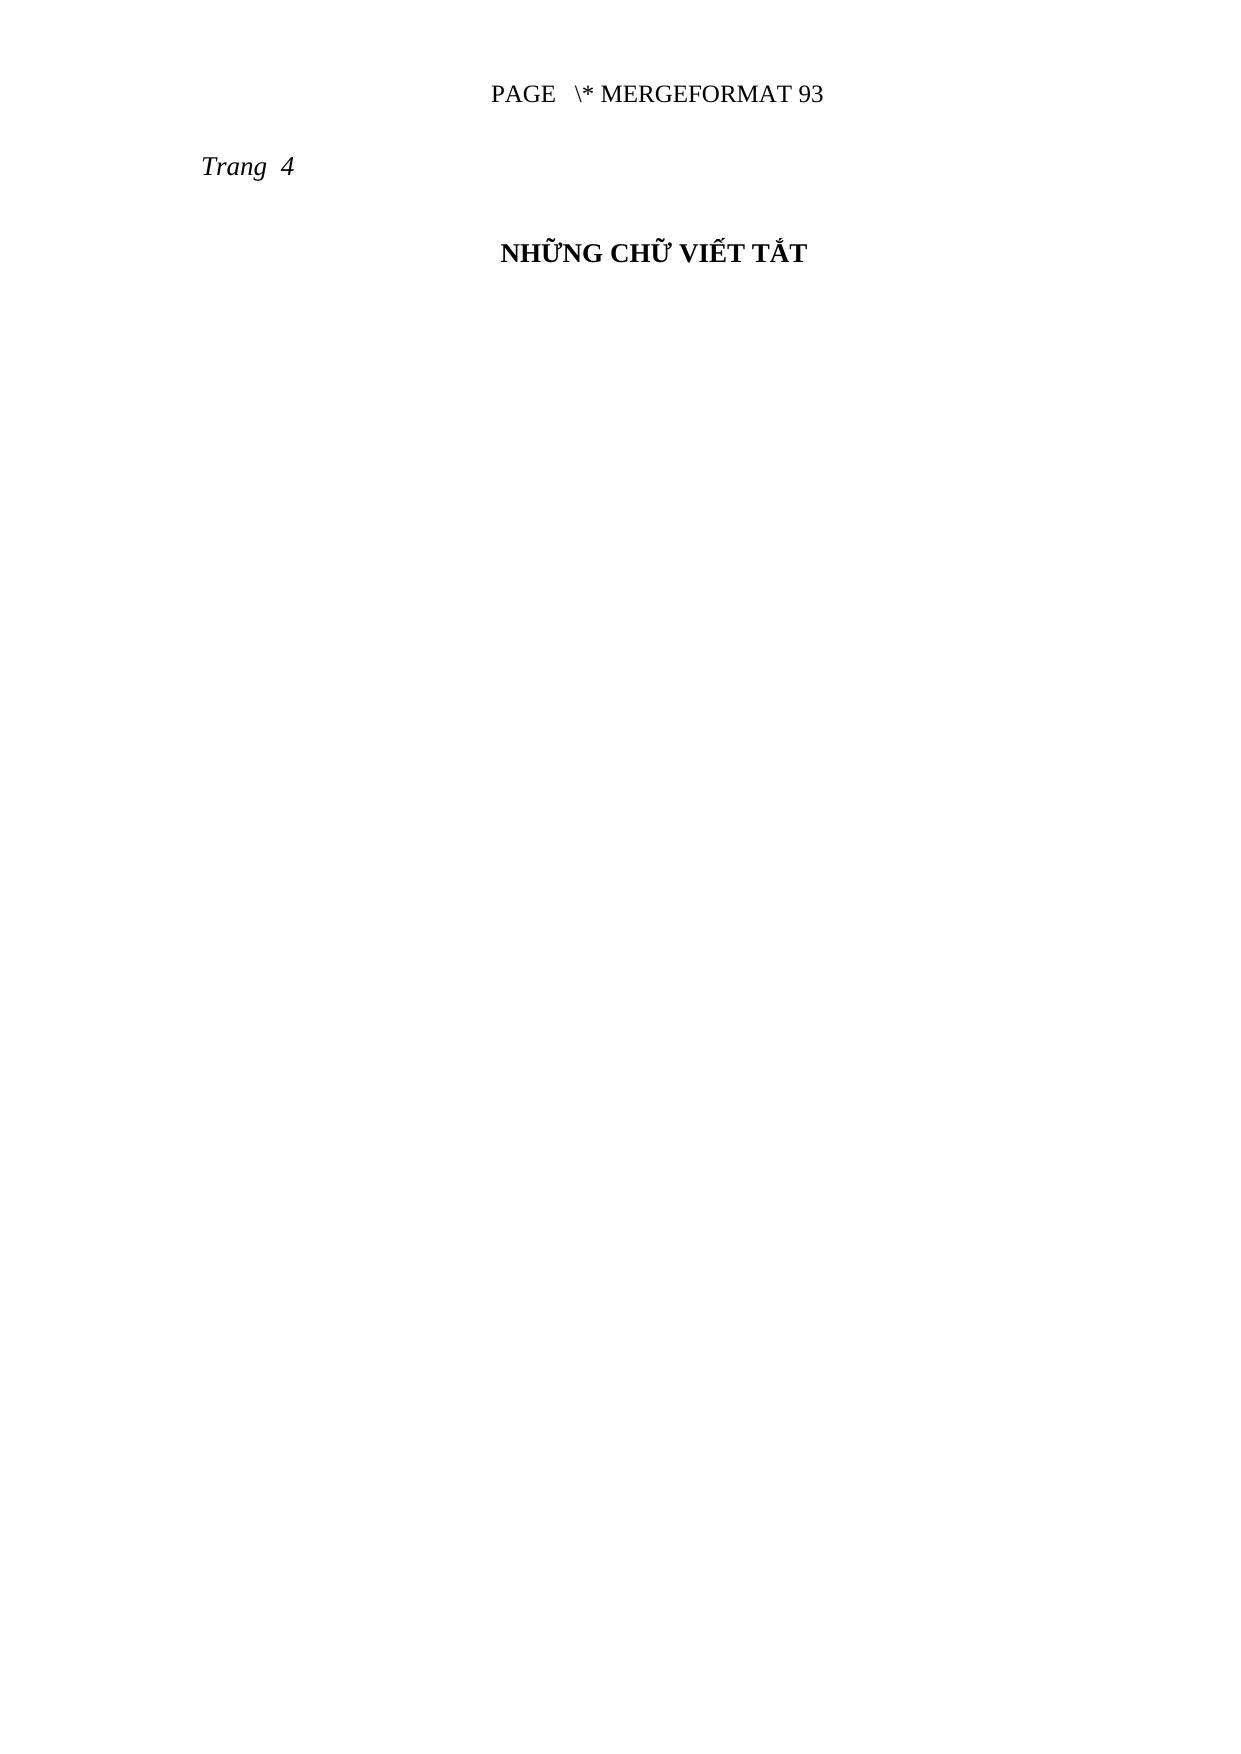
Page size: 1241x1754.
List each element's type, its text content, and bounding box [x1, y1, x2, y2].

text NHỮNG CHỮ VIẾT TẮT [201, 237, 1107, 268]
text Trang 4 [201, 150, 1107, 181]
